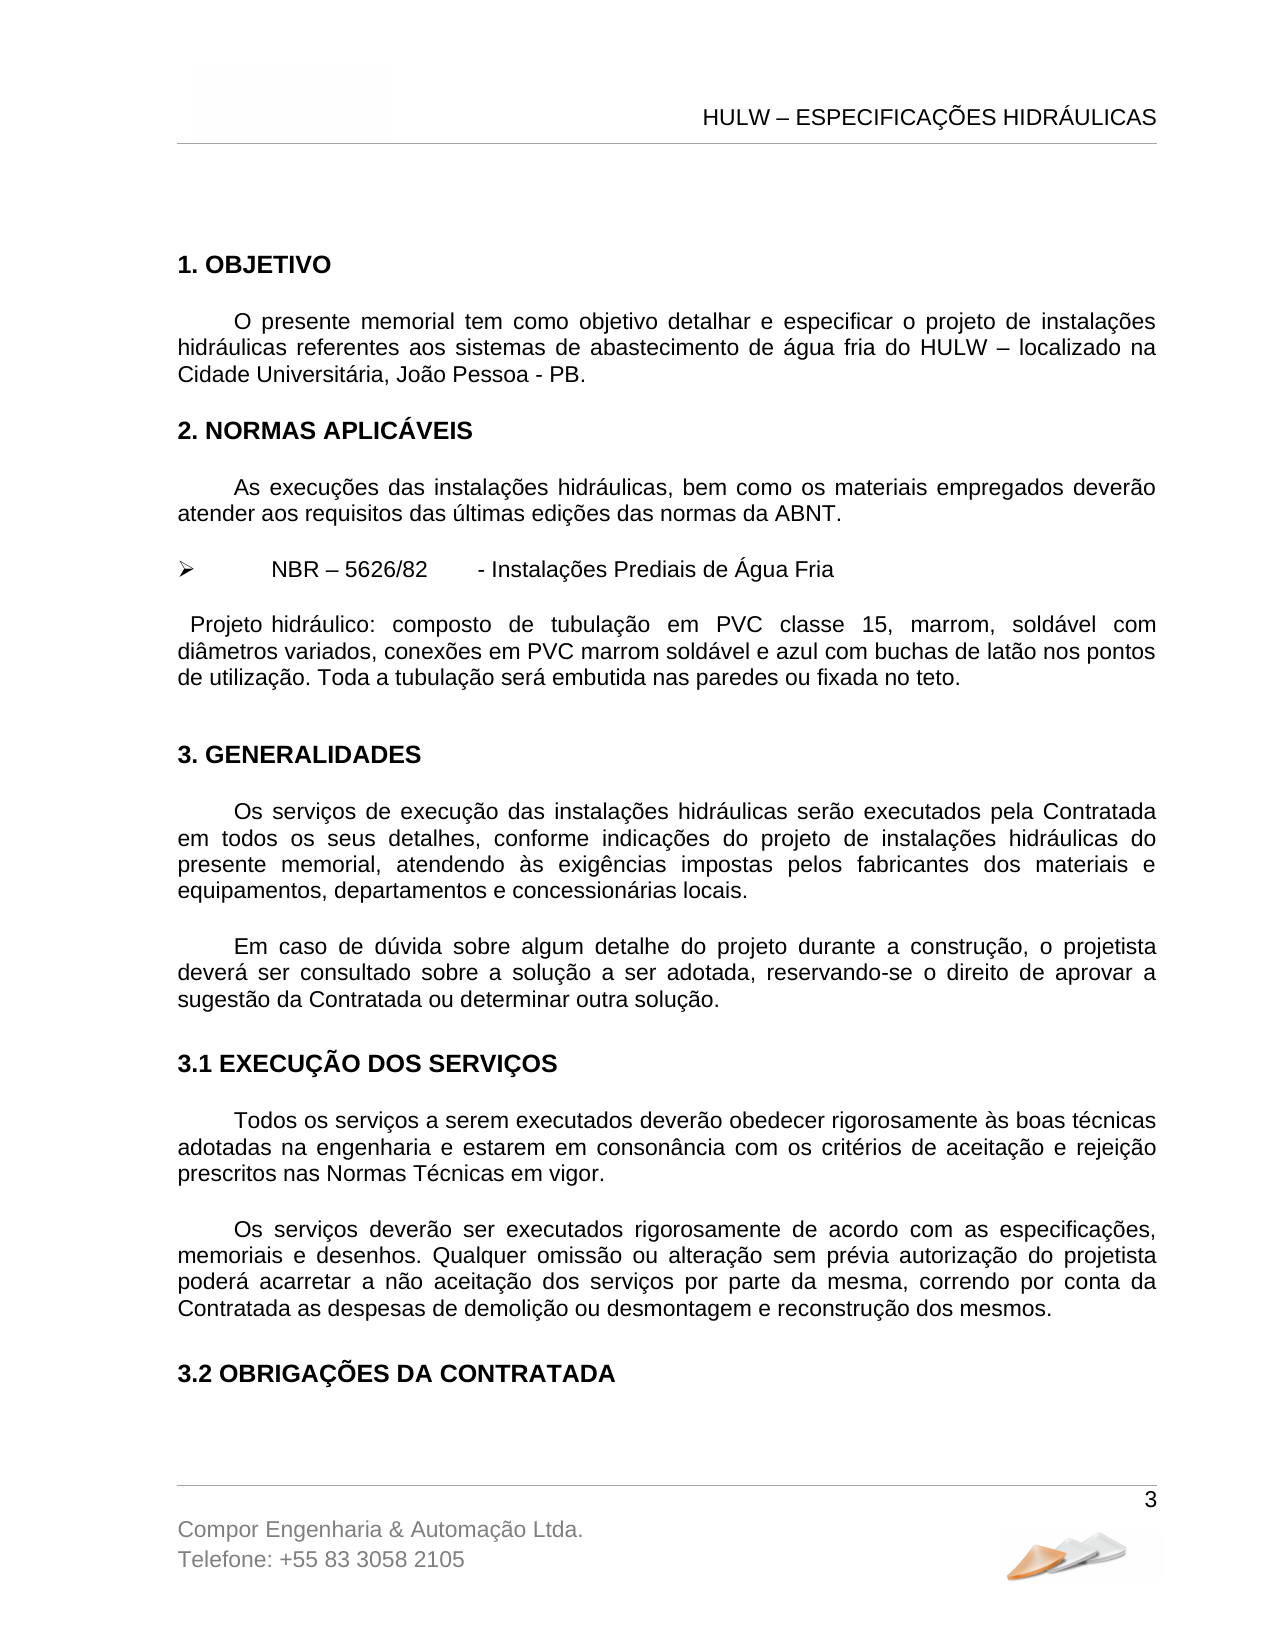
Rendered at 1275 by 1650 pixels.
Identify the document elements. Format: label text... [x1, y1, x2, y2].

text As execuções das instalações hidráulicas, bem como os materiais empregados deverão atender aos requisitos das últimas edições das normas da ABNT. [177, 474, 1157, 527]
text 1. OBJETIVO [177, 250, 1157, 279]
text Os serviços de execução das instalações hidráulicas serão executados pela Contratada em todos os seus detalhes, conforme indicações do projeto de instalações hidráulicas do presente memorial, atendendo às exigências impostas pelos fabricantes dos materiais e equipamentos, departamentos e concessionárias locais. [177, 798, 1157, 904]
text O presente memorial tem como objetivo detalhar e especificar o projeto de instalações hidráulicas referentes aos sistemas de abastecimento de água fria do HULW – localizado na Cidade Universitária, João Pessoa - PB. [177, 308, 1157, 387]
subtitle 3.1 EXECUÇÃO DOS SERVIÇOS [177, 1049, 1157, 1078]
list NBR – 5626/82 - Instalações Prediais de Água Fria [177, 556, 1157, 582]
subtitle 3.2 OBRIGAÇÕES DA CONTRATADA [177, 1358, 1157, 1387]
subtitle 3. GENERALIDADES [177, 740, 1157, 769]
text Todos os serviços a serem executados deverão obedecer rigorosamente às boas técnicas adotadas na engenharia e estarem em consonância com os critérios de aceitação e rejeição prescritos nas Normas Técnicas em vigor. [177, 1107, 1157, 1186]
text Em caso de dúvida sobre algum detalhe do projeto durante a construção, o projetista deverá ser consultado sobre a solução a ser adotada, reservando-se o direito de aprovar a sugestão da Contratada ou determinar outra solução. [177, 933, 1157, 1012]
subtitle 2. NORMAS APLICÁVEIS [177, 416, 1157, 445]
text Projeto hidráulico: composto de tubulação em PVC classe 15, marrom, soldável com diâmetros variados, conexões em PVC marrom soldável e azul com buchas de latão nos pontos de utilização. Toda a tubulação será embutida nas paredes ou fixada no teto. [177, 611, 1157, 690]
text Os serviços deverão ser executados rigorosamente de acordo com as especificações, memoriais e desenhos. Qualquer omissão ou alteração sem prévia autorização do projetista poderá acarretar a não aceitação dos serviços por parte da mesma, correndo por conta da Contratada as despesas de demolição ou desmontagem e reconstrução dos mesmos. [177, 1216, 1157, 1321]
picture [998, 1531, 1163, 1583]
